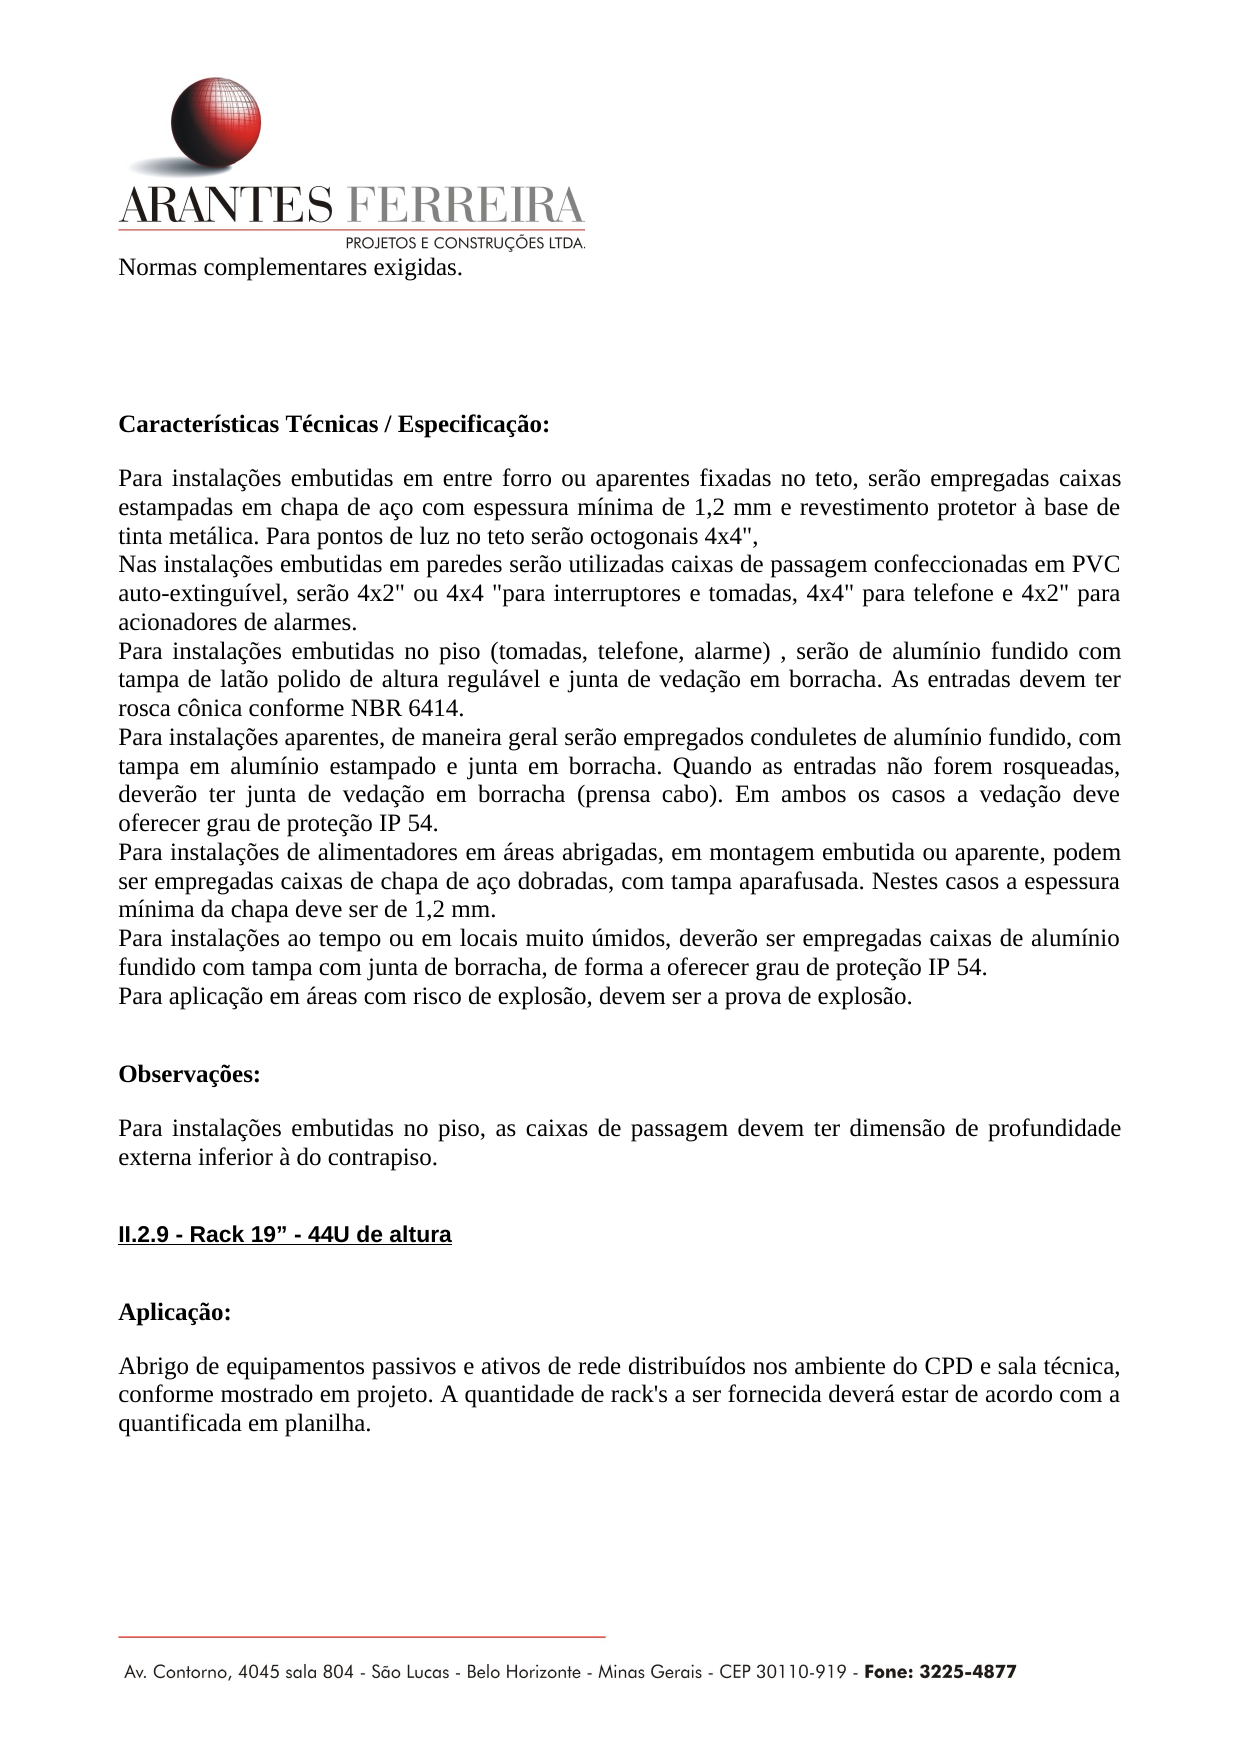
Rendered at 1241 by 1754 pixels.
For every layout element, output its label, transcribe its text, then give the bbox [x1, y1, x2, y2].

subtitle Observações: [118, 1059, 1122, 1088]
subtitle Características Técnicas / Especificação: [118, 409, 1122, 438]
text Normas complementares exigidas. [118, 252, 1122, 281]
text Para instalações ao tempo ou em locais muito úmidos, deverão ser empregadas caixas de alumínio fundido com tampa com junta de borracha, de forma a oferecer grau de proteção IP 54. [118, 923, 1122, 981]
subtitle II.2.9 - Rack - 44U de altura [118, 1221, 1122, 1247]
picture [118, 1636, 1017, 1681]
subtitle Aplicação: [118, 1297, 1122, 1326]
text Para instalações aparentes, de maneira geral serão empregados conduletes de alumínio fundido, com tampa em alumínio estampado e junta as entradas não forem rosqueadas, deverão ter junta de vedação em borracha (prensa cabo). Em ambos os casos a vedação deve oferecer grau de proteção IP 54. [118, 722, 1122, 837]
picture [118, 73, 586, 252]
text Para instalações embutidas no piso (tomadas, telefone, alarme) , serão de alumínio fundido com tampa de latão polido de altura regulável e junta de vedação em borracha. As entradas devem ter rosca cônica conforme NBR 6414. [118, 636, 1122, 722]
text Nas instalações embutidas em paredes serão utilizadas caixas de passagem confeccionadas em PVC auto-extinguível, serão 4x2" ou 4x4 "para interruptores e tomadas, 4x4" para telefone e 4x2" para acionadores de alarmes. [118, 549, 1122, 636]
text Para aplicação em áreas com risco de explosão, devem ser a prova de explosão. [118, 981, 1122, 1009]
text Para instalações embutidas em entre forro ou aparentes fixadas no teto, serão empregadas caixas estampadas em chapa de aço com espessura mínima de e revestimento protetor à base de tinta metálica. Para pontos de luz no teto serão octogonais 4x4", [118, 463, 1122, 549]
text Para instalações de alimentadores em áreas abrigadas, em montagem embutida ou aparente, podem ser empregadas caixas de chapa de aço dobradas, com tampa aparafusada. Nestes casos a espessura mínima da chapa deve ser de . [118, 837, 1122, 923]
text Para instalações embutidas no piso, as caixas de passagem devem ter dimensão de profundidade externa inferior à do contrapiso. [118, 1113, 1122, 1171]
text Abrigo de equipamentos passivos e ativos de rede distribuídos nos ambiente do CPD e sala técnica, conforme mostrado em projeto. A quantidade de rack's a ser fornecida deverá estar de acordo com a quantificada em planilha. [118, 1351, 1122, 1437]
